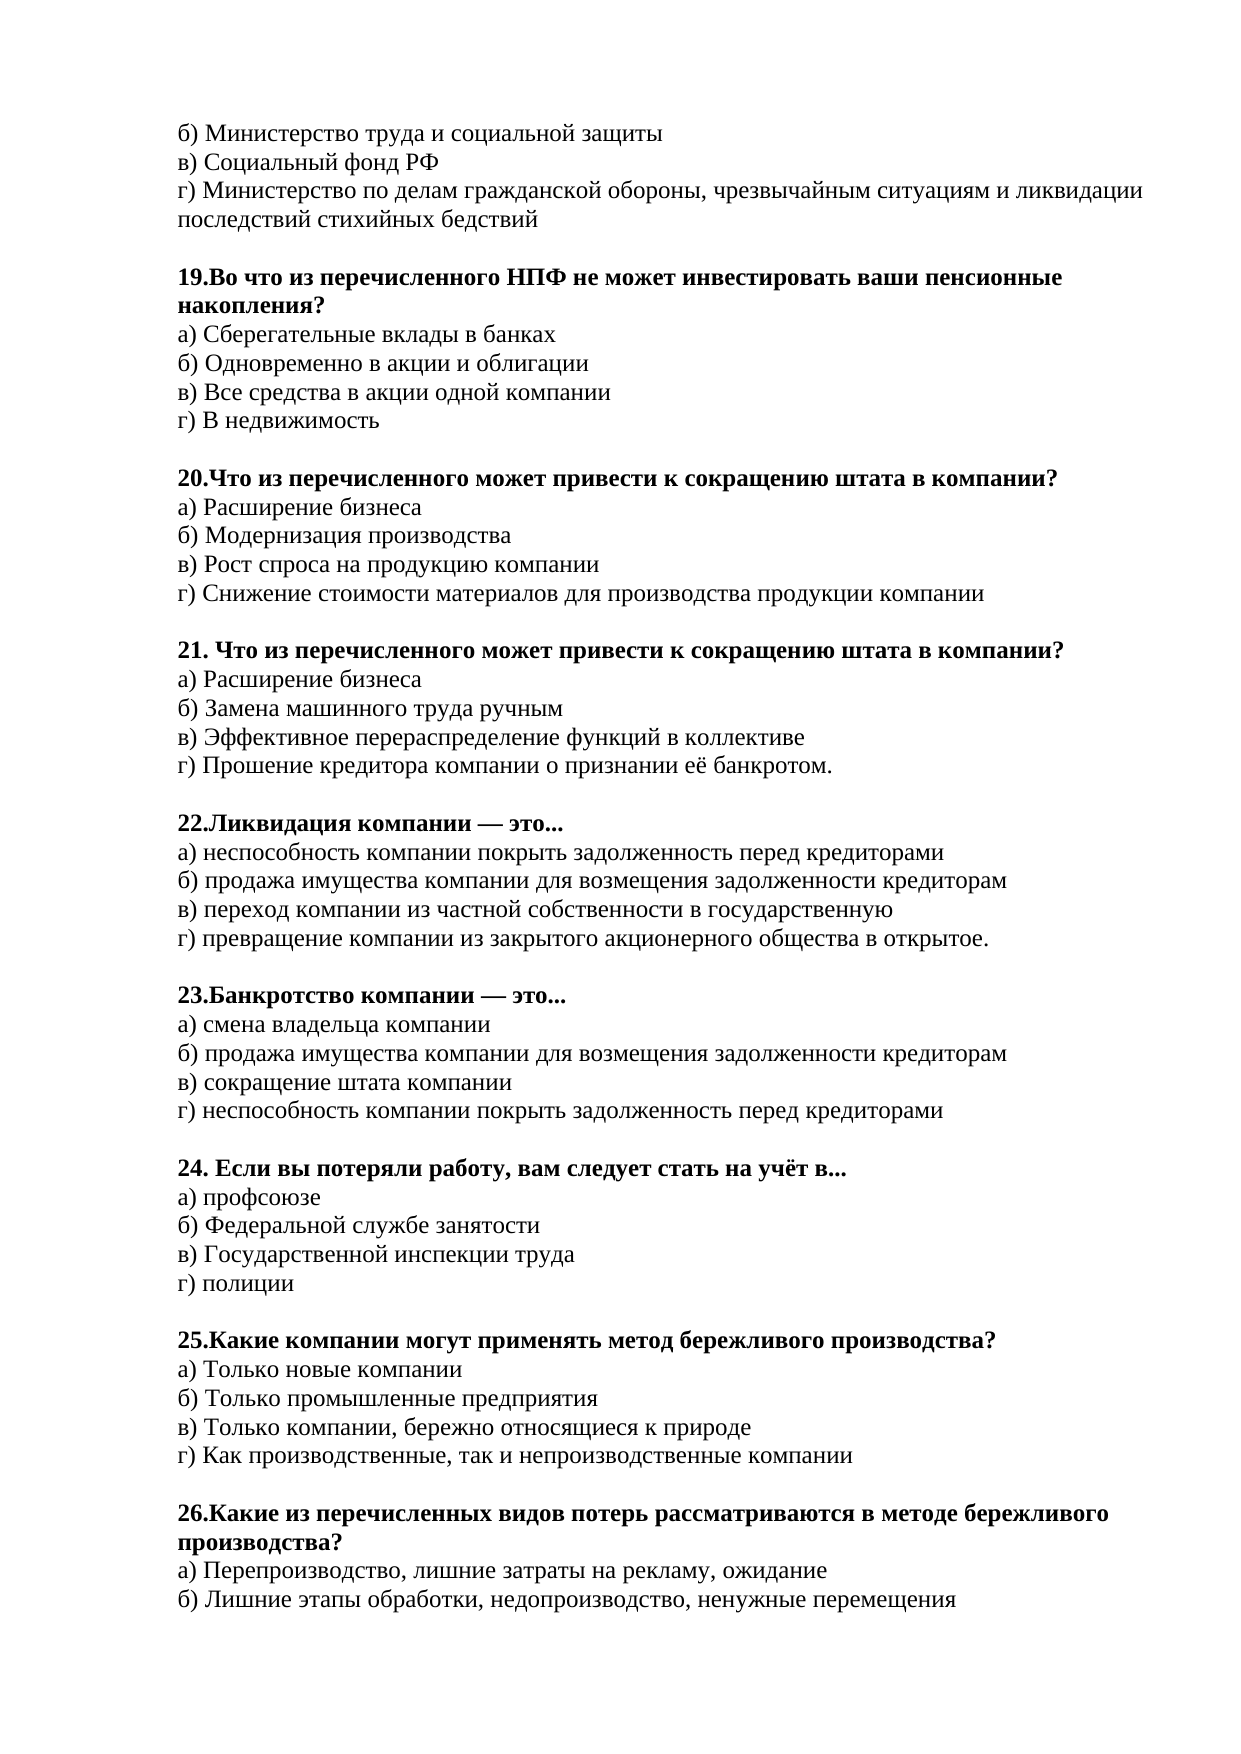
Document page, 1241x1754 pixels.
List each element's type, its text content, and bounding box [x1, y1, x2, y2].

text 23.Банкротство компании — это... [177, 981, 1152, 1009]
text в) сокращение штата компании [177, 1067, 1152, 1096]
text а) профсоюзе [177, 1182, 1152, 1211]
text а) неспособность компании покрыть задолженность перед кредиторами [177, 837, 1152, 866]
text 19.Во что из перечисленного НПФ не может инвестировать ваши пенсионные накопления? [177, 262, 1152, 319]
text б) Одновременно в акции и облигации [177, 348, 1152, 377]
text г) полиции [177, 1268, 1152, 1297]
text б) Федеральной службе занятости [177, 1211, 1152, 1239]
text а) Только новые компании [177, 1354, 1152, 1383]
text б) Министерство труда и социальной защиты [177, 118, 1152, 147]
text б) Только промышленные предприятия [177, 1383, 1152, 1412]
text б) Замена машинного труда ручным [177, 693, 1152, 722]
text г) превращение компании из закрытого акционерного общества в открытое. [177, 923, 1152, 952]
text г) Как производственные, так и непроизводственные компании [177, 1441, 1152, 1469]
text в) Рост спроса на продукцию компании [177, 549, 1152, 578]
text а) Расширение бизнеса [177, 664, 1152, 693]
text г) Снижение стоимости материалов для производства продукции компании [177, 578, 1152, 607]
text в) Только компании, бережно относящиеся к природе [177, 1412, 1152, 1441]
text в) переход компании из частной собственности в государственную [177, 894, 1152, 923]
text б) продажа имущества компании для возмещения задолженности кредиторам [177, 1038, 1152, 1067]
text в) Государственной инспекции труда [177, 1239, 1152, 1268]
text г) Прошение кредитора компании о признании её банкротом. [177, 751, 1152, 779]
text 24. Если вы потеряли работу, вам следует стать на учёт в... [177, 1153, 1152, 1182]
text 26.Какие из перечисленных видов потерь рассматриваются в методе бережливого производства? [177, 1498, 1152, 1556]
text 22.Ликвидация компании — это... [177, 808, 1152, 837]
text а) смена владельца компании [177, 1009, 1152, 1038]
text г) В недвижимость [177, 406, 1152, 434]
text в) Эффективное перераспределение функций в коллективе [177, 722, 1152, 751]
text а) Перепроизводство, лишние затраты на рекламу, ожидание [177, 1556, 1152, 1584]
text в) Все средства в акции одной компании [177, 377, 1152, 406]
text б) продажа имущества компании для возмещения задолженности кредиторам [177, 866, 1152, 894]
text 21. Что из перечисленного может привести к сокращению штата в компании? [177, 636, 1152, 664]
text а) Расширение бизнеса [177, 492, 1152, 521]
text 25.Какие компании могут применять метод бережливого производства? [177, 1326, 1152, 1354]
text г) Министерство по делам гражданской обороны, чрезвычайным ситуациям и ликвидации последствий стихийных бедствий [177, 176, 1152, 233]
text г) неспособность компании покрыть задолженность перед кредиторами [177, 1096, 1152, 1124]
text в) Социальный фонд РФ [177, 147, 1152, 176]
text 20.Что из перечисленного может привести к сокращению штата в компании? [177, 463, 1152, 492]
text б) Лишние этапы обработки, недопроизводство, ненужные перемещения [177, 1584, 1152, 1613]
text а) Сберегательные вклады в банках [177, 319, 1152, 348]
text б) Модернизация производства [177, 521, 1152, 549]
